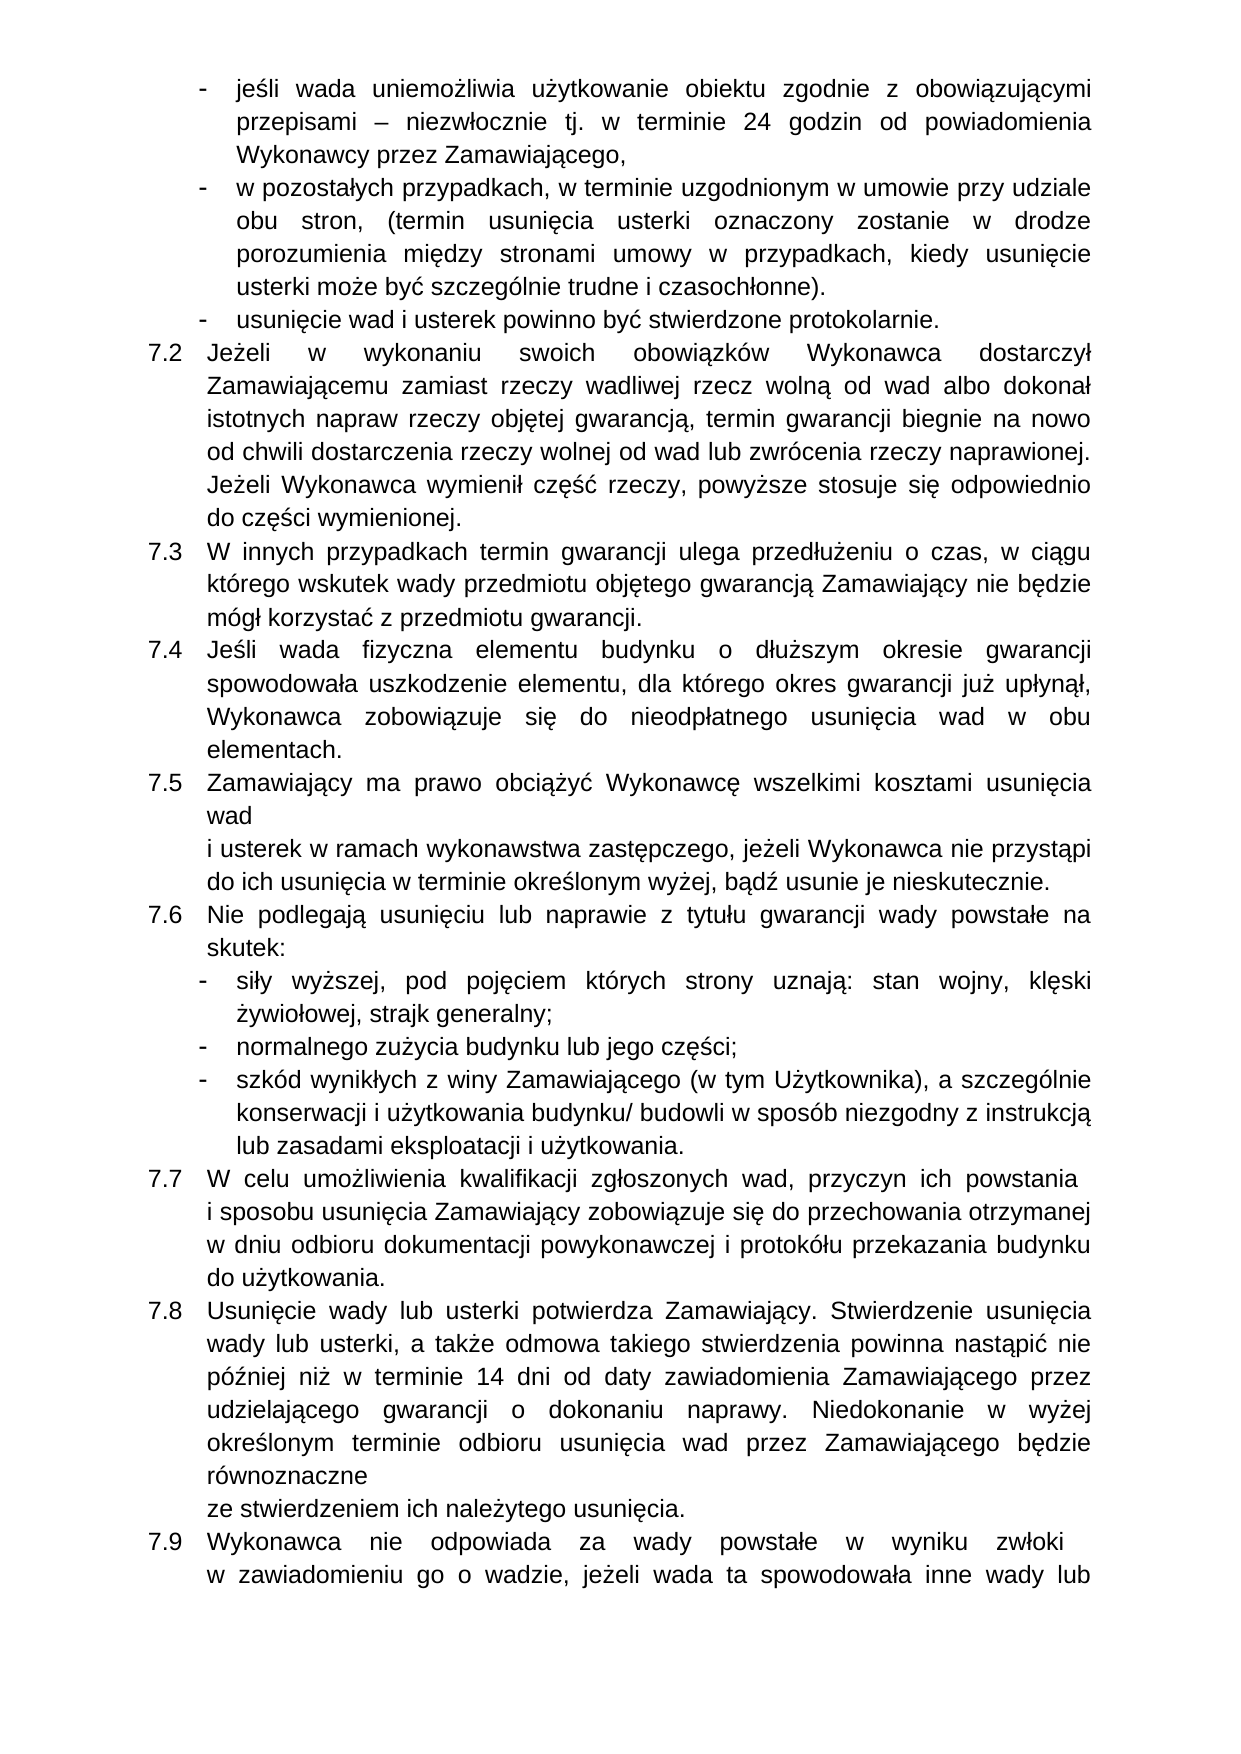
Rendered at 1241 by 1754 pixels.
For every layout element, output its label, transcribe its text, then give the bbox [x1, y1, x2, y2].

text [148, 1527, 1093, 1589]
text 7.3 W innych przypadkach termin gwarancji ulega przedłużeniu o czas, w ciągu którego wskutek wady przedmiotu objętego gwarancją Zamawiający nie będzie mógł korzystać z przedmiotu gwarancji. [148, 536, 1093, 631]
list normalnego zużycia budynku lub jego części; [199, 1032, 1093, 1061]
list jeśli wada uniemożliwia użytkowanie obiektu zgodnie z obowiązującymi przepisami – niezwłocznie tj. w terminie 24 godzin od powiadomienia Wykonawcy przez Zamawiającego, [199, 74, 1093, 169]
text 7.5 Zamawiający ma prawo obciążyć Wykonawcę wszelkimi kosztami usunięcia wad i usterek w ramach wykonawstwa zastępczego, jeżeli Wykonawca nie przystąpi do ich usunięcia w terminie określonym wyżej, bądź usunie je nieskutecznie. [148, 768, 1093, 895]
text 7.8 Usunięcie wady lub usterki potwierdza Zamawiający. Stwierdzenie usunięcia wady lub usterki, a także odmowa takiego stwierdzenia powinna nastąpić nie później niż w terminie 14 dni od daty zawiadomienia Zamawiającego przez udzielającego gwarancji o dokonaniu naprawy. Niedokonanie w wyżej określonym terminie odbioru usunięcia wad przez Zamawiającego będzie równoznaczne ze stwierdzeniem ich należytego usunięcia. [148, 1296, 1093, 1523]
list usunięcie wad i usterek powinno być stwierdzone protokolarnie. [199, 305, 1093, 334]
list szkód wynikłych z winy Zamawiającego (w tym Użytkownika), a szczególnie konserwacji i użytkowania budynku/ budowli w sposób niezgodny z instrukcją lub zasadami eksploatacji i użytkowania. [199, 1065, 1093, 1160]
list siły wyższej, pod pojęciem których strony uznają: stan wojny, klęski żywiołowej, strajk generalny; [199, 966, 1093, 1028]
text 7.2 Jeżeli w wykonaniu swoich obowiązków Wykonawca dostarczył Zamawiającemu zamiast rzeczy wadliwej rzecz wolną od wad albo dokonał istotnych napraw rzeczy objętej gwarancją, termin gwarancji biegnie na nowo od chwili dostarczenia rzeczy wolnej od wad lub zwrócenia rzeczy naprawionej. Jeżeli Wykonawca wymienił część rzeczy, powyższe stosuje się odpowiednio do części wymienionej. [148, 338, 1093, 532]
text 7.7 W celu umożliwienia kwalifikacji zgłoszonych wad, przyczyn ich powstania i sposobu usunięcia Zamawiający zobowiązuje się do przechowania otrzymanej w dniu odbioru dokumentacji powykonawczej i protokółu przekazania budynku do użytkowania. [148, 1164, 1093, 1292]
text 7.6 Nie podlegają usunięciu lub naprawie z tytułu gwarancji wady powstałe na skutek: [148, 900, 1093, 961]
list w pozostałych przypadkach, w terminie uzgodnionym w umowie przy udziale obu stron, (termin usunięcia usterki oznaczony zostanie w drodze porozumienia między stronami umowy w przypadkach, kiedy usunięcie usterki może być szczególnie trudne i czasochłonne). [199, 173, 1093, 301]
text 7.4 Jeśli wada fizyczna elementu budynku o dłuższym okresie gwarancji spowodowała uszkodzenie elementu, dla którego okres gwarancji już upłynął, Wykonawca zobowiązuje się do nieodpłatnego usunięcia wad w obu elementach. [148, 636, 1093, 763]
